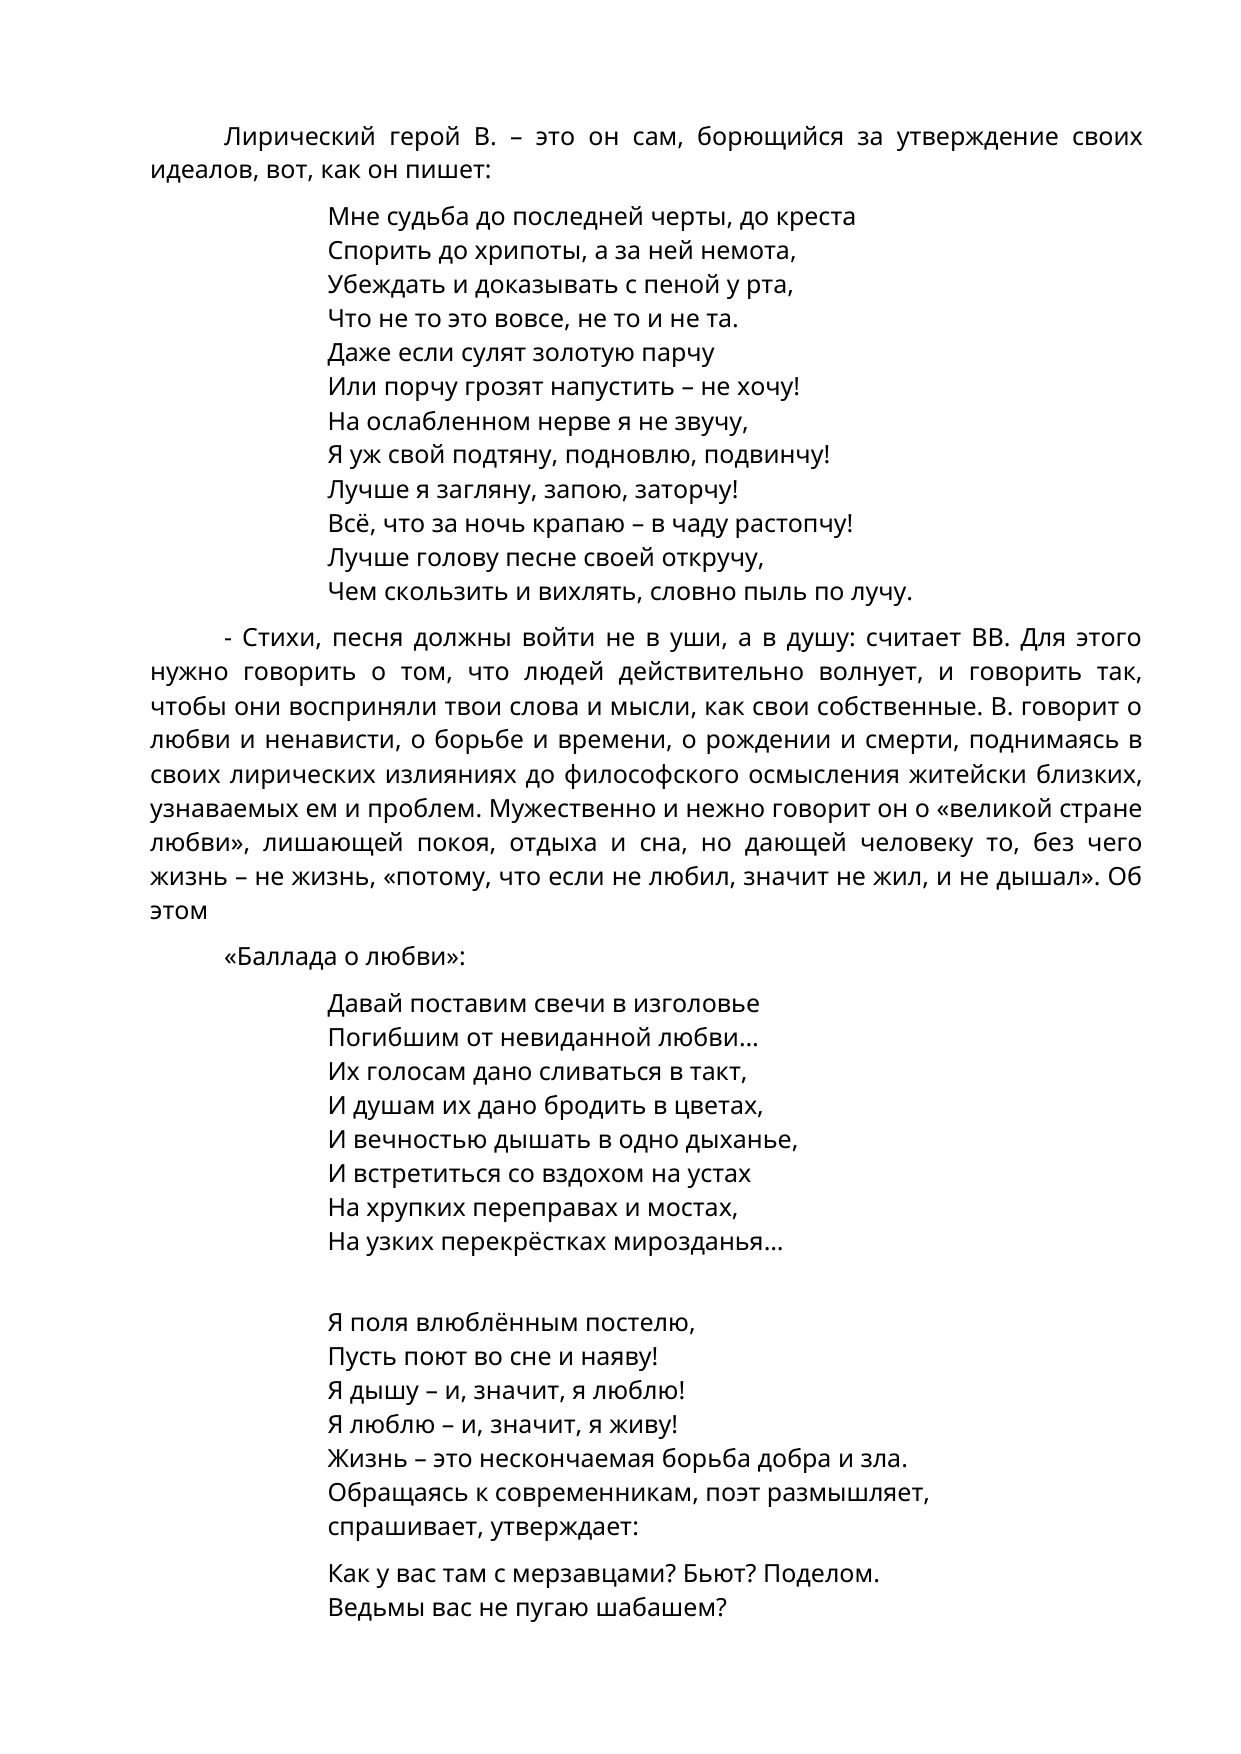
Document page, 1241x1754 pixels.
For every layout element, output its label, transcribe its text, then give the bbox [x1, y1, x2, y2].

text Мне судьба до последней черты, до креста Спорить до хрипоты, а за ней немота, Убеждать и доказывать с пеной у рта, Что не то это вовсе, не то и не та. Даже если сулят золотую парчу Или порчу грозят напустить – не хочу! На ослабленном нерве я не звучу, Я уж свой подтяну, подновлю, подвинчу! Лучше я загляну, запою, заторчу! Всё, что за ночь крапаю – в чаду растопчу! Лучше голову песне своей откручу, Чем скользить и вихлять, словно пыль по лучу. [327, 199, 967, 607]
text Я поля влюблённым постелю, Пусть поют во сне и наяву! Я дышу – и, значит, я люблю! Я люблю – и, значит, я живу! Жизнь – это нескончаемая борьба добра и зла. Обращаясь к современникам, поэт размышляет, спрашивает, утверждает: [327, 1305, 967, 1543]
text «Баллада о любви»: [150, 939, 1144, 973]
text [327, 1556, 967, 1624]
text Лирический герой В. – это он сам, борющийся за утверждение своих идеалов, вот, как он пишет: [150, 118, 1144, 186]
text - Стихи, песня должны войти не в уши, а в душу: считает ВВ. Для этого нужно говорить о том, что людей действительно волнует, и говорить так, чтобы они восприняли твои слова и мысли, как свои собственные. В. говорит о любви и ненависти, о борьбе и времени, о рождении и смерти, поднимаясь в своих лирических излияниях до философского осмысления житейски близких, узнаваемых ем и проблем. Мужественно и нежно говорит он о «великой стране любви», лишающей покоя, отдыха и сна, но дающей человеку то, без чего жизнь – не жизнь, «потому, что если не любил, значит не жил, и не дышал». Об этом [150, 620, 1144, 927]
text Давай поставим свечи в изголовье Погибшим от невиданной любви… Их голосам дано сливаться в такт, И душам их дано бродить в цветах, И вечностью дышать в одно дыханье, И встретиться со вздохом на устах На хрупких переправах и мостах, На узких перекрёстках мирозданья… [327, 986, 967, 1292]
